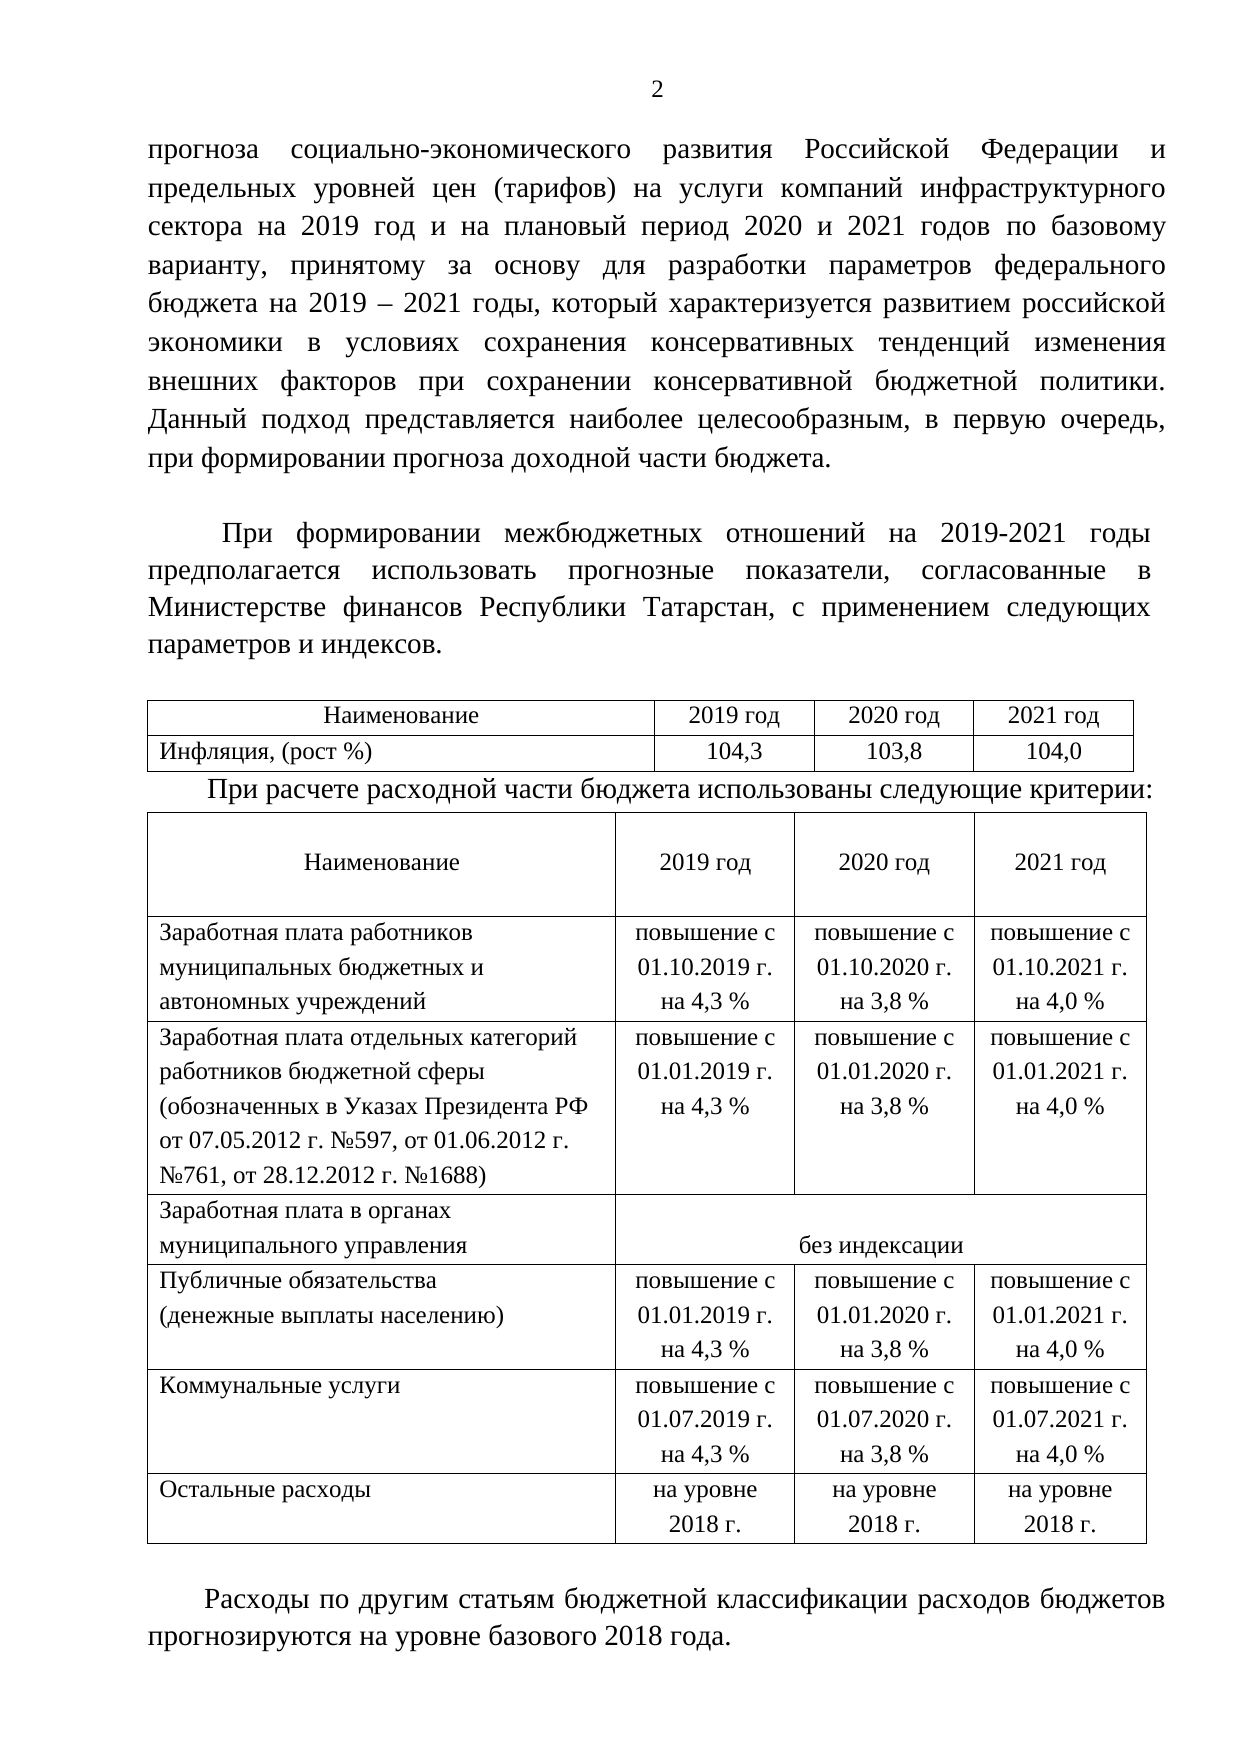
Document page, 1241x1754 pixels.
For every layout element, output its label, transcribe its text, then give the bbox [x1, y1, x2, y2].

table_cell без индексации [616, 1195, 1146, 1264]
table_cell повышение с 01.01.2020 г. на 3,8 % [795, 1265, 974, 1369]
text При расчете расходной части бюджета использованы следующие критерии: [148, 772, 1167, 805]
table_cell повышение с 01.01.2021 г. на 4,0 % [975, 1265, 1146, 1369]
table_header Наименование [148, 813, 615, 916]
text Расходы по другим статьям бюджетной классификации расходов бюджетов прогнозируются на уровне базового 2018 года. [148, 1581, 1167, 1651]
table_cell Остальные расходы [148, 1474, 615, 1543]
table_cell повышение с 01.07.2019 г. на 4,3 % [616, 1370, 794, 1473]
table_cell на уровне 2018 г. [616, 1474, 794, 1543]
table_cell Заработная плата работников муниципальных бюджетных и автономных учреждений [148, 917, 615, 1021]
table_cell 103,8 [815, 736, 973, 771]
table_header 2019 год [655, 701, 814, 735]
text При формировании межбюджетных отношений на 2019-2021 годы предполагается использовать прогнозные показатели, согласованные в Министерстве финансов Республики Татарстан, с применением следующих параметров и индексов. [148, 515, 1152, 659]
table_cell повышение с 01.10.2020 г. на 3,8 % [795, 917, 974, 1021]
table_cell на уровне 2018 г. [975, 1474, 1146, 1543]
table_cell Заработная плата в органах муниципального управления [148, 1195, 615, 1264]
table_cell повышение с 01.01.2019 г. на 4,3 % [616, 1265, 794, 1369]
table_cell Заработная плата отдельных категорий работников бюджетной сферы (обозначенных в Указах Президента РФ от 07.05.2012 г. №597, от 01.06.2012 г. №761, от 28.12.2012 г. №1688) [148, 1022, 615, 1194]
table_cell Инфляция, (рост %) [148, 736, 654, 771]
table_cell повышение с 01.10.2021 г. на 4,0 % [975, 917, 1146, 1021]
table_cell 104,0 [974, 736, 1133, 771]
table_cell на уровне 2018 г. [795, 1474, 974, 1543]
table_cell повышение с 01.01.2019 г. на 4,3 % [616, 1022, 794, 1194]
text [148, 131, 1167, 473]
table_cell повышение с 01.07.2021 г. на 4,0 % [975, 1370, 1146, 1473]
table_cell Коммунальные услуги [148, 1370, 615, 1473]
table_cell повышение с 01.07.2020 г. на 3,8 % [795, 1370, 974, 1473]
table_header 2019 год [616, 813, 794, 916]
table_cell повышение с 01.10.2019 г. на 4,3 % [616, 917, 794, 1021]
table_header 2021 год [975, 813, 1146, 916]
table_cell повышение с 01.01.2021 г. на 4,0 % [975, 1022, 1146, 1194]
table_cell 104,3 [655, 736, 814, 771]
table_header 2021 год [974, 701, 1133, 735]
table_header 2020 год [795, 813, 974, 916]
table_cell повышение с 01.01.2020 г. на 3,8 % [795, 1022, 974, 1194]
table_header Наименование [148, 701, 654, 735]
table_header 2020 год [815, 701, 973, 735]
table_cell Публичные обязательства (денежные выплаты населению) [148, 1265, 615, 1369]
